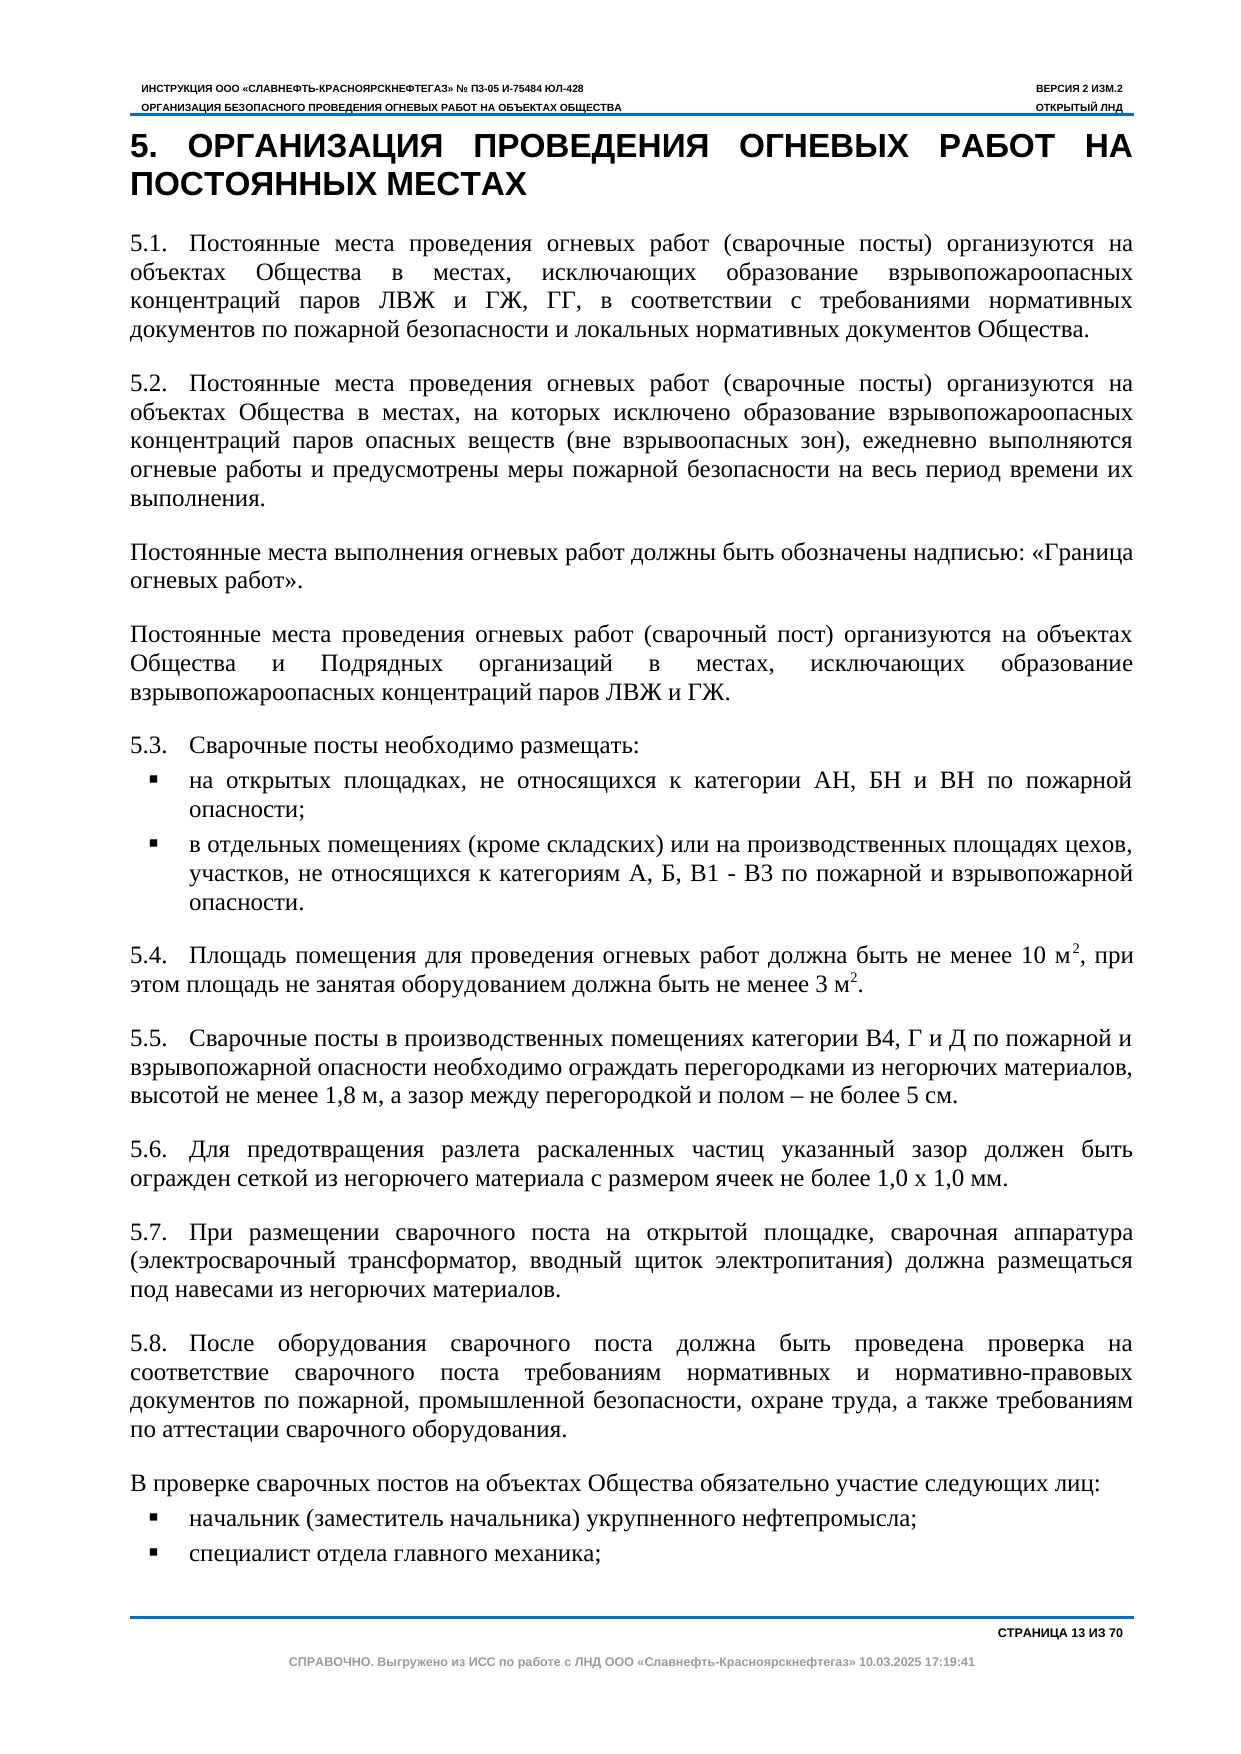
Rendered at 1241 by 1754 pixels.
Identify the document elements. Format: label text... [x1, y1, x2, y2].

subtitle 5. ОРГАНИЗАЦИЯ ПРОВЕДЕНИЯ ОГНЕВЫХ РАБОТ НА ПОСТОЯННЫХ МЕСТАХ [130, 126, 1134, 203]
list на открытых площадках, не относящихся к категории АН, БН и ВН по пожарной опасности; [148, 765, 1134, 823]
list После оборудования сварочного поста должна быть проведена проверка на соответствие сварочного поста требованиям нормативных и нормативно-правовых документов по пожарной, промышленной безопасности, охране труда, а также требованиям по аттестации сварочного оборудования. [130, 1328, 1134, 1443]
list Сварочные посты в производственных помещениях категории В4, Г и Д по пожарной и взрывопожарной опасности необходимо ограждать перегородками из негорючих материалов, высотой не менее 1,8 м, а зазор между перегородкой и полом – не более 5 см. [130, 1023, 1134, 1109]
list Площадь помещения для проведения огневых работ должна быть не менее 10 м2, при этом площадь не занятая оборудованием должна быть не менее 3 м2. [130, 940, 1134, 998]
list При размещении сварочного поста на открытой площадке, сварочная аппаратура (электросварочный трансформатор, вводный щиток электропитания) должна размещаться под навесами из негорючих материалов. [130, 1217, 1134, 1303]
list начальник (заместитель начальника) укрупненного нефтепромысла; [148, 1503, 1134, 1532]
list Постоянные места проведения огневых работ (сварочные посты) организуются на объектах Общества в местах, на которых исключено образование взрывопожароопасных концентраций паров опасных веществ (вне взрывоопасных зон), ежедневно выполняются огневые работы и предусмотрены меры пожарной безопасности на весь период времени их выполнения. [130, 368, 1134, 512]
text В проверке сварочных постов на объектах Общества обязательно участие следующих лиц: [130, 1468, 1134, 1497]
list Сварочные посты необходимо размещать: [130, 730, 1134, 759]
list в отдельных помещениях (кроме складских) или на производственных площадях цехов, участков, не относящихся к категориям А, Б, В1 - В3 по пожарной и взрывопожарной опасности. [148, 829, 1134, 915]
list Для предотвращения разлета раскаленных частиц указанный зазор должен быть огражден сеткой из негорючего материала с размером ячеек не более 1,0 х 1,0 мм. [130, 1134, 1134, 1192]
text Постоянные места проведения огневых работ (сварочный пост) организуются на объектах Общества и Подрядных организаций в местах, исключающих образование взрывопожароопасных концентраций паров ЛВЖ и ГЖ. [130, 619, 1134, 705]
list Постоянные места проведения огневых работ (сварочные посты) организуются на объектах Общества в местах, исключающих образование взрывопожароопасных концентраций паров ЛВЖ и ГЖ, ГГ, в соответствии с требованиями нормативных документов по пожарной безопасности и локальных нормативных документов Общества. [130, 228, 1134, 343]
text Постоянные места выполнения огневых работ должны быть обозначены надписью: «Граница огневых работ». [130, 537, 1134, 594]
list специалист отдела главного механика; [148, 1538, 1134, 1567]
